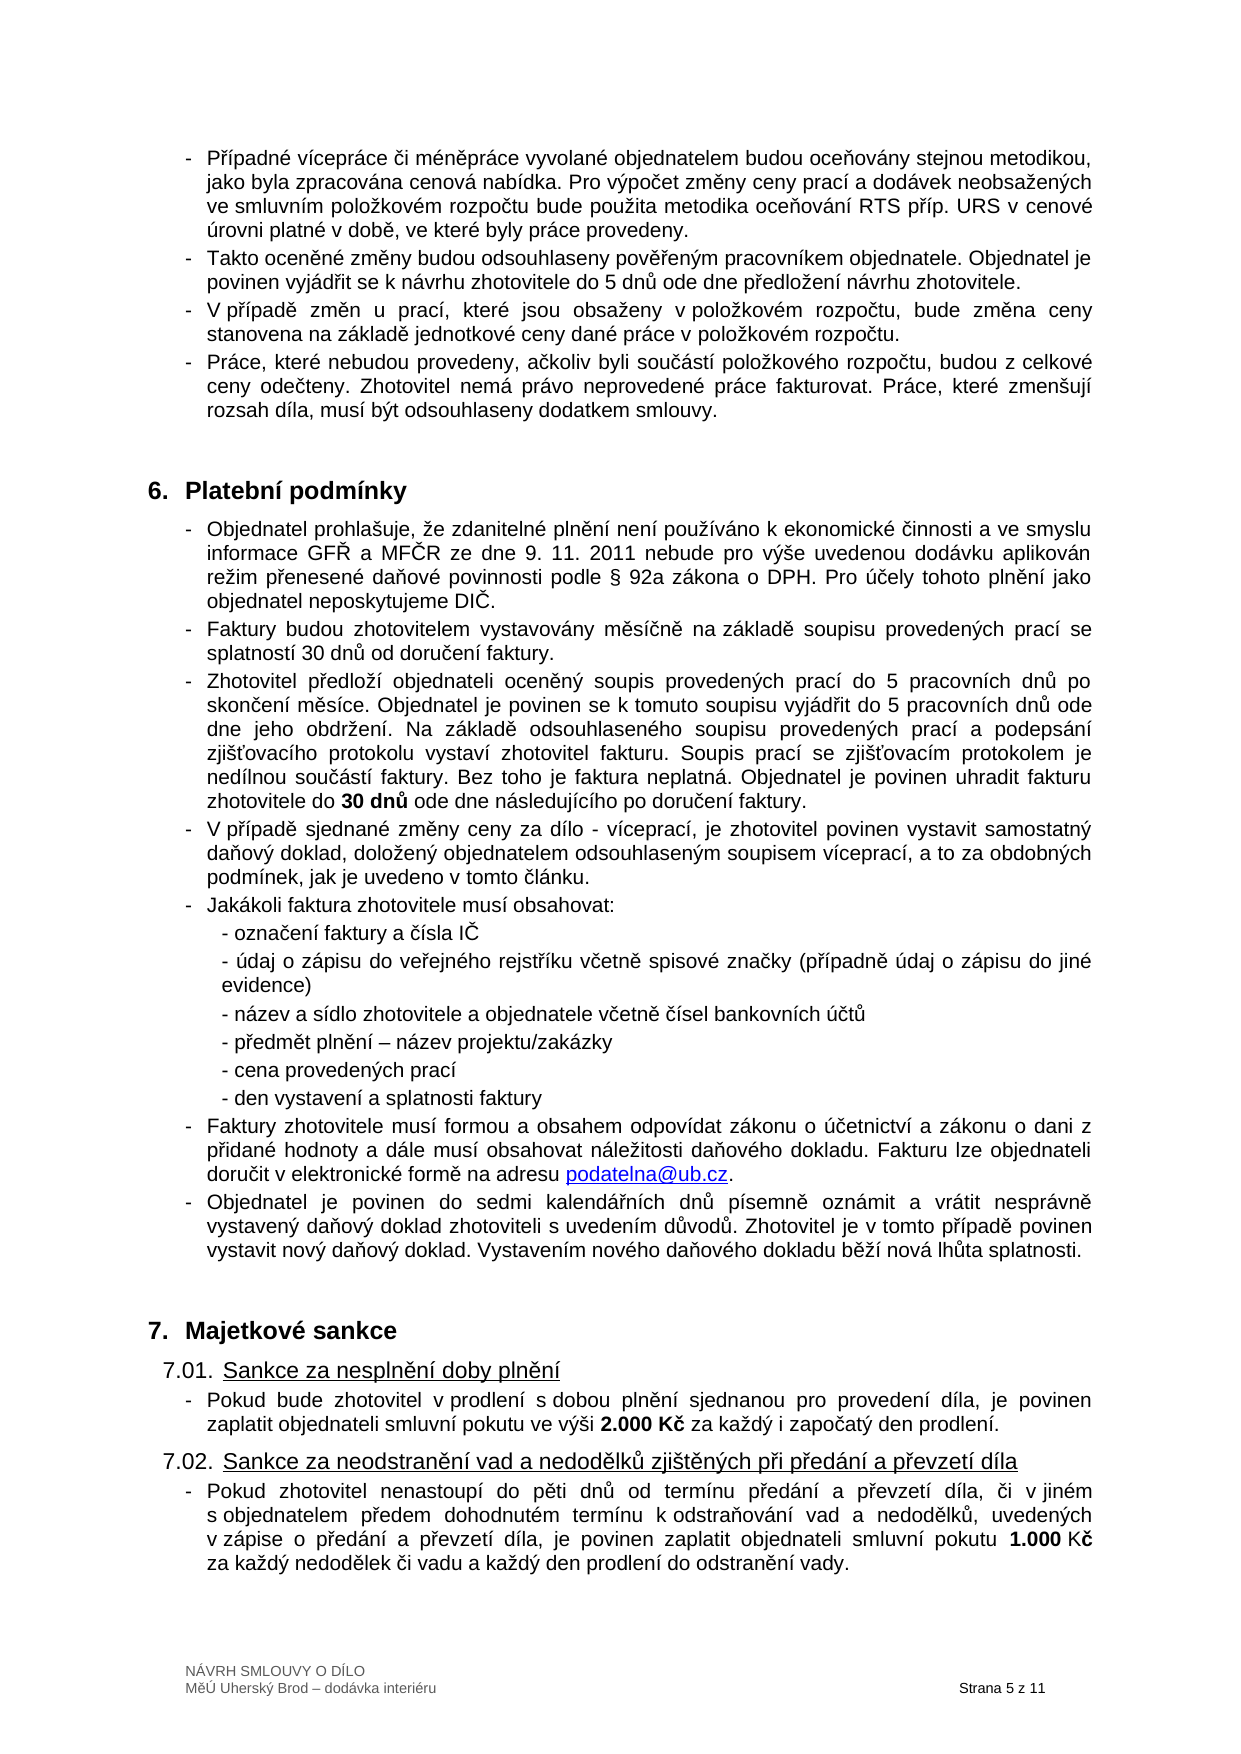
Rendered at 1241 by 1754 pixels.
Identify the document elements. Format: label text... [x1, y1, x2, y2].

text Případné vícepráce či méněpráce vyvolané objednatelem budou oceňovány stejnou metodikou, jako byla zpracována cenová nabídka. Pro výpočet změny ceny prací a dodávek neobsažených ve smluvním položkovém rozpočtu bude použita metodika oceňování RTS příp. URS v cenové úrovni platné v době, ve které byly práce provedeny. [185, 146, 1093, 241]
text Práce, které nebudou provedeny, ačkoliv byli součástí položkového rozpočtu, budou z celkové ceny odečteny. Zhotovitel nemá právo neprovedené práce fakturovat. Práce, které zmenšují rozsah díla, musí být odsouhlaseny dodatkem smlouvy. [185, 350, 1093, 422]
subtitle Majetkové sankce [148, 1316, 1093, 1345]
text V případě změn u prací, které jsou obsaženy v položkovém rozpočtu, bude změna ceny stanovena na základě jednotkové ceny dané práce v položkovém rozpočtu. [185, 298, 1093, 346]
text Objednatel prohlašuje, že zdanitelné plnění není používáno k ekonomické činnosti a ve smyslu informace GFŘ a MFČR ze dne 9. 11. 2011 nebude pro výše uvedenou dodávku aplikován režim přenesené daňové povinnosti podle § 92a zákona o DPH. Pro účely tohoto plnění jako objednatel neposkytujeme DIČ. [185, 517, 1093, 613]
text V případě sjednané změny ceny za dílo - víceprací, je zhotovitel povinen vystavit samostatný daňový doklad, doložený objednatelem odsouhlaseným soupisem víceprací, a to za obdobných podmínek, jak je uvedeno v tomto článku. [185, 817, 1093, 889]
text Jakákoli faktura zhotovitele musí obsahovat: [185, 893, 1093, 917]
subtitle Platební podmínky [148, 476, 1093, 504]
text - název a sídlo zhotovitele a objednatele včetně čísel bankovních účtů [207, 1001, 1093, 1025]
text Faktury zhotovitele musí formou a obsahem odpovídat zákonu o účetnictví a zákonu o dani z přidané hodnoty a dále musí obsahovat náležitosti daňového dokladu. Fakturu lze objednateli doručit v elektronické formě na adresu podatelna@ub.cz. [185, 1114, 1093, 1186]
text - označení faktury a čísla IČ [207, 921, 1093, 945]
text Takto oceněné změny budou odsouhlaseny pověřeným pracovníkem objednatele. Objednatel je povinen vyjádřit se k návrhu zhotovitele do 5 dnů ode dne předložení návrhu zhotovitele. [185, 246, 1093, 293]
text Objednatel je povinen do sedmi kalendářních dnů písemně oznámit a vrátit nesprávně vystavený daňový doklad zhotoviteli s uvedením důvodů. Zhotovitel je v tomto případě povinen vystavit nový daňový doklad. Vystavením nového daňového dokladu běží nová lhůta splatnosti. [185, 1190, 1093, 1262]
text Faktury budou zhotovitelem vystavovány měsíčně na základě soupisu provedených prací se splatností 30 dnů od doručení faktury. [185, 617, 1093, 665]
subtitle Sankce za neodstranění vad a nedodělků zjištěných při předání a převzetí díla [162, 1448, 1093, 1474]
text Pokud bude zhotovitel v prodlení s dobou plnění sjednanou pro provedení díla, je povinen zaplatit objednateli smluvní pokutu ve výši 2.000 Kč za každý i započatý den prodlení. [185, 1388, 1093, 1436]
text Zhotovitel předloží objednateli oceněný soupis provedených prací do 5 pracovních dnů po skončení měsíce. Objednatel je povinen se k tomuto soupisu vyjádřit do 5 pracovních dnů ode dne jeho obdržení. Na základě odsouhlaseného soupisu provedených prací a podepsání zjišťovacího protokolu vystaví zhotovitel fakturu. Soupis prací se zjišťovacím protokolem je nedílnou součástí faktury. Bez toho je faktura neplatná. Objednatel je povinen uhradit fakturu zhotovitele do 30 dnů ode dne následujícího po doručení faktury. [185, 669, 1093, 813]
subtitle Sankce za nesplnění doby plnění [162, 1357, 1093, 1384]
text Pokud zhotovitel nenastoupí do pěti dnů od termínu předání a převzetí díla, či v jiném s objednatelem předem dohodnutém termínu k odstraňování vad a nedodělků, uvedených v zápise o předání a převzetí díla, je povinen zaplatit objednateli smluvní pokutu 1.000 Kč za každý nedodělek či vadu a každý den prodlení do odstranění vady. [185, 1479, 1093, 1574]
text - údaj o zápisu do veřejného rejstříku včetně spisové značky (případně údaj o zápisu do jiné evidence) [207, 949, 1093, 997]
text - cena provedených prací [207, 1058, 1093, 1082]
text - den vystavení a splatnosti faktury [207, 1086, 1093, 1110]
text - předmět plnění – název projektu/zakázky [207, 1029, 1093, 1053]
